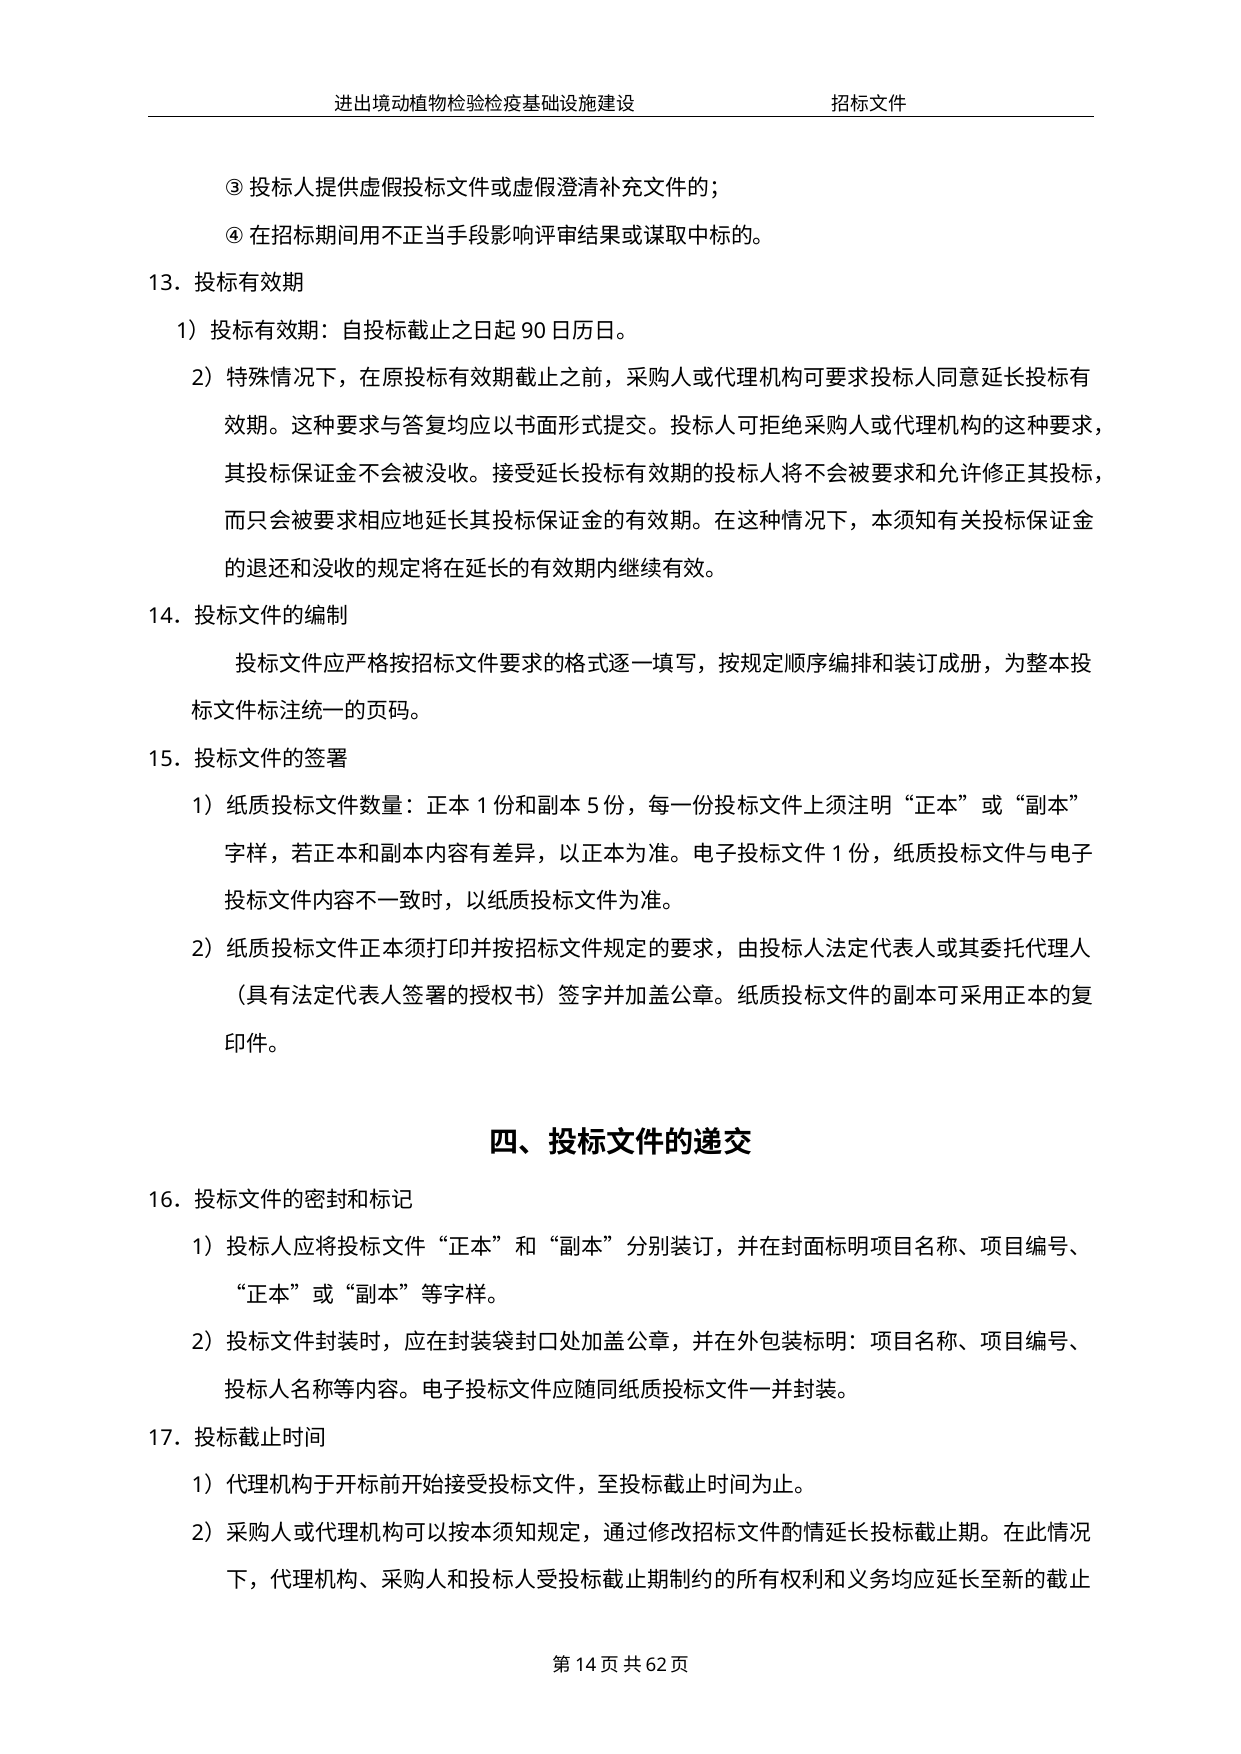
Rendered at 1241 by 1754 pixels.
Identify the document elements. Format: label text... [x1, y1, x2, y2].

text 1）投标人应将投标文件“正本”和“副本”分别装订，并在封面标明项目名称、项目编号、“正本”或“副本”等字样。 [191, 1229, 1094, 1308]
text 2）特殊情况下，在原投标有效期截止之前，采购人或代理机构可要求投标人同意延长投标有效期。这种要求与答复均应以书面形式提交。投标人可拒绝采购人或代理机构的这种要求，其投标保证金不会被没收。接受延长投标有效期的投标人将不会被要求和允许修正其投标，而只会被要求相应地延长其投标保证金的有效期。在这种情况下，本须知有关投标保证金的退还和没收的规定将在延长的有效期内继续有效。 [191, 360, 1094, 582]
subtitle 13．投标有效期 [148, 265, 1094, 297]
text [191, 1515, 1094, 1594]
text ④ 在招标期间用不正当手段影响评审结果或谋取中标的。 [224, 218, 1094, 249]
text 投标文件应严格按招标文件要求的格式逐一填写，按规定顺序编排和装订成册，为整本投标文件标注统一的页码。 [191, 646, 1094, 725]
text ③ 投标人提供虚假投标文件或虚假澄清补充文件的； [224, 170, 1094, 202]
subtitle 17．投标截止时间 [148, 1419, 1094, 1451]
text 2）投标文件封装时，应在封装袋封口处加盖公章，并在外包装标明：项目名称、项目编号、投标人名称等内容。电子投标文件应随同纸质投标文件一并封装。 [191, 1324, 1094, 1404]
text 1）纸质投标文件数量：正本1份和副本5份，每一份投标文件上须注明“正本”或“副本”字样，若正本和副本内容有差异，以正本为准。电子投标文件1份，纸质投标文件与电子投标文件内容不一致时，以纸质投标文件为准。 [191, 788, 1094, 915]
subtitle 15．投标文件的签署 [148, 741, 1094, 772]
text 2）纸质投标文件正本须打印并按招标文件规定的要求，由投标人法定代表人或其委托代理人（具有法定代表人签署的授权书）签字并加盖公章。纸质投标文件的副本可采用正本的复印件。 [191, 931, 1094, 1058]
subtitle 16．投标文件的密封和标记 [148, 1182, 1094, 1213]
subtitle 14．投标文件的编制 [148, 598, 1094, 630]
text 1）投标有效期：自投标截止之日起90日历日。 [148, 313, 1094, 344]
text 1）代理机构于开标前开始接受投标文件，至投标截止时间为止。 [191, 1467, 1094, 1499]
title 四、投标文件的递交 [148, 1118, 1094, 1161]
